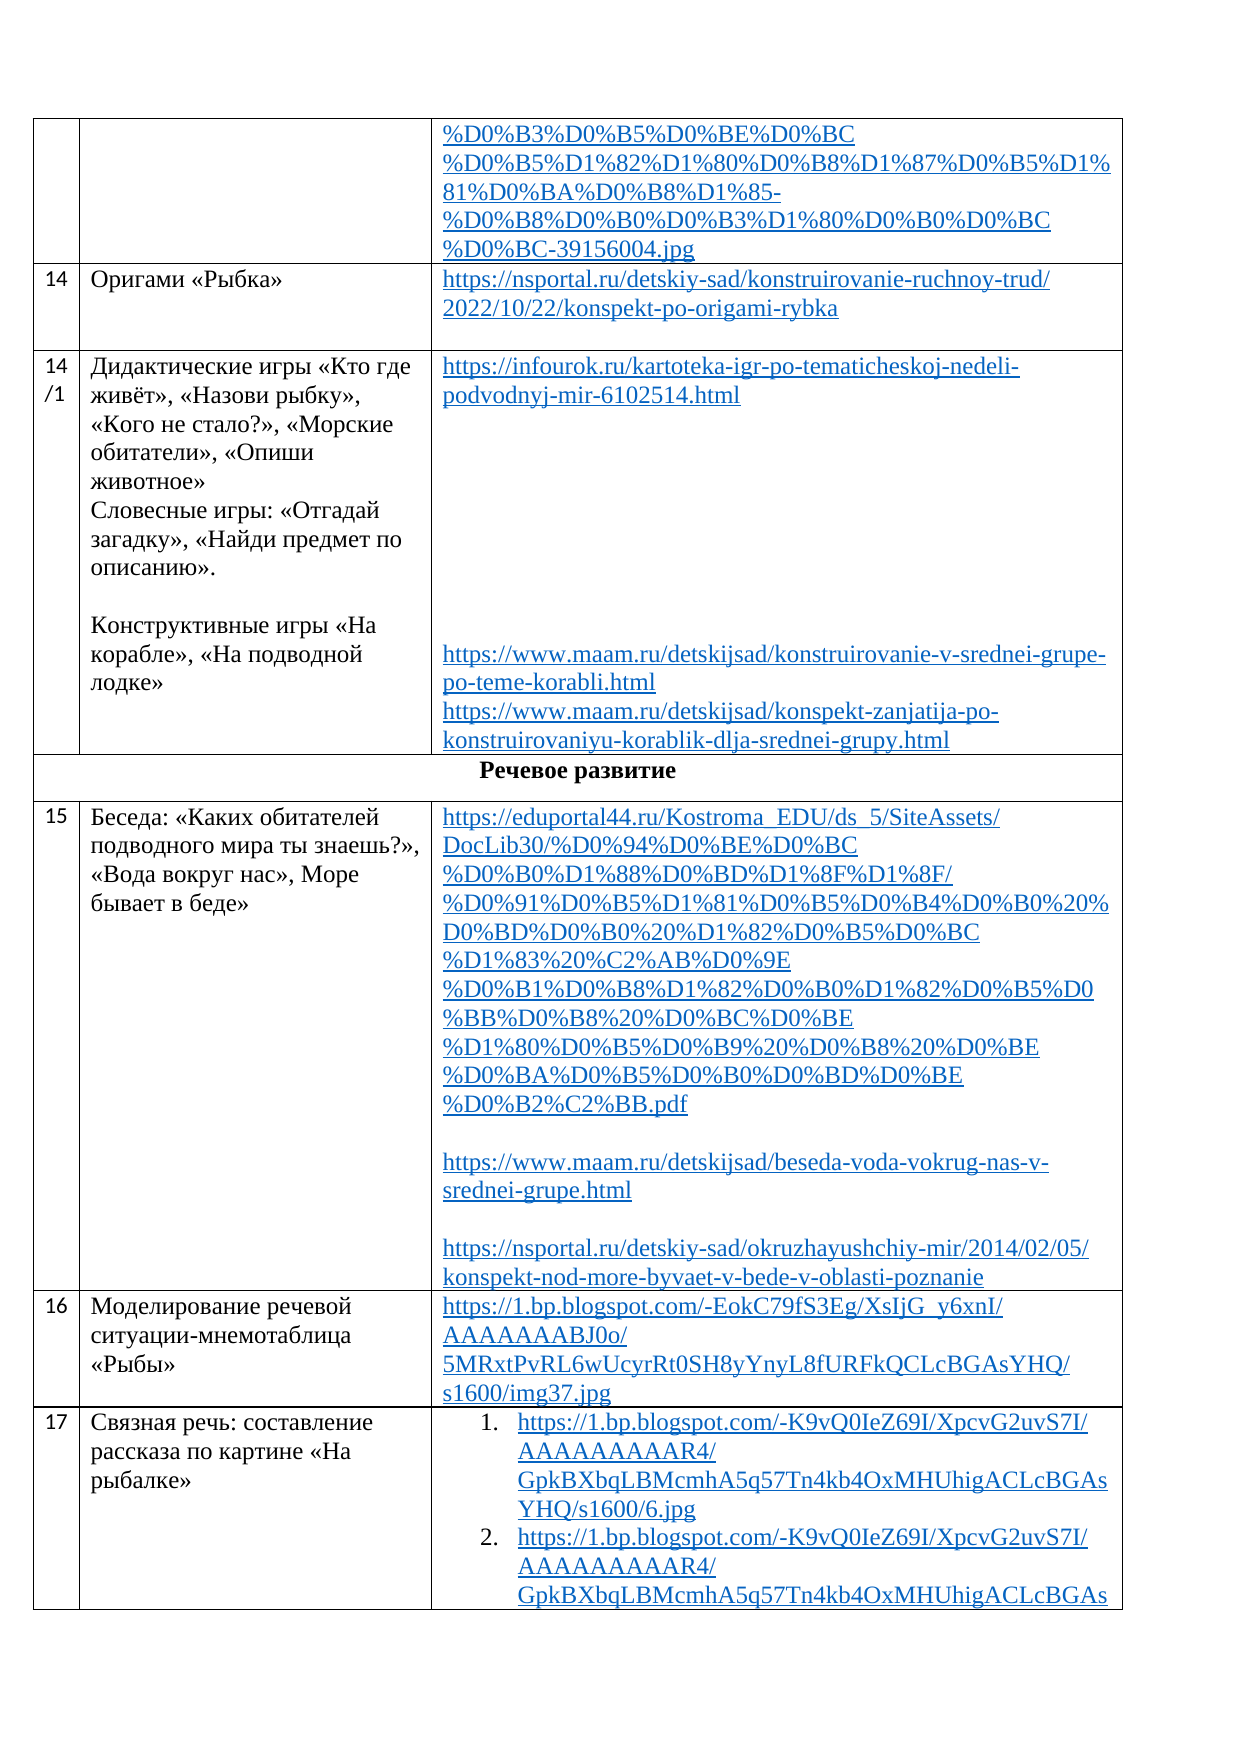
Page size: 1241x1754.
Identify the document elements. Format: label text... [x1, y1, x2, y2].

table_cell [80, 119, 431, 263]
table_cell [80, 1408, 431, 1609]
table_cell https://1.bp.blogspot.com/-EokC79fS3Eg/XsIjG_y6xnI/AAAAAAABJ0o/5MRxtPvRL6wUcyrRt0SH8yYnyL8fURFkQCLcBGAsYHQ/s1600/img37.jpg [432, 1291, 1122, 1406]
table_cell Моделирование речевой ситуации-мнемотаблица «Рыбы» [80, 1291, 431, 1406]
table_cell 14/1 [34, 351, 79, 754]
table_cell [432, 119, 1122, 263]
table_cell Дидактические игры «Кто где живёт», «Назови рыбку», «Кого не стало?», «Морские обитатели», «Опиши животное» Словесные игры: «Отгадай загадку», «Найди предмет по описанию». Конструктивные игры «На корабле», «На подводной лодке» [80, 351, 431, 754]
table_cell https://infourok.ru/kartoteka-igr-po-tematicheskoj-nedeli-podvodnyj-mir-6102514.html https://www.maam.ru/detskijsad/konstruirovanie-v-srednei-grupe-po-teme-korabli.html https://www.maam.ru/detskijsad/konspekt-zanjatija-po-konstruirovaniyu-korablik-dlja-srednei-grupy.html [432, 351, 1122, 754]
table_cell Оригами «Рыбка» [80, 264, 431, 350]
table_cell https://eduportal44.ru/Kostroma_EDU/ds_5/SiteAssets/DocLib30/%D0%94%D0%BE%D0%BC%D0%B0%D1%88%D0%BD%D1%8F%D1%8F/%D0%91%D0%B5%D1%81%D0%B5%D0%B4%D0%B0%20%D0%BD%D0%B0%20%D1%82%D0%B5%D0%BC%D1%83%20%C2%AB%D0%9E%D0%B1%D0%B8%D1%82%D0%B0%D1%82%D0%B5%D0%BB%D0%B8%20%D0%BC%D0%BE%D1%80%D0%B5%D0%B9%20%D0%B8%20%D0%BE%D0%BA%D0%B5%D0%B0%D0%BD%D0%BE%D0%B2%C2%BB.pdf https://www.maam.ru/detskijsad/beseda-voda-vokrug-nas-v-srednei-grupe.html https://nsportal.ru/detskiy-sad/okruzhayushchiy-mir/2014/02/05/konspekt-nod-more-byvaet-v-bede-v-oblasti-poznanie [432, 802, 1122, 1290]
table_cell https://nsportal.ru/detskiy-sad/konstruirovanie-ruchnoy-trud/2022/10/22/konspekt-po-origami-rybka [432, 264, 1122, 350]
table_cell 15 [34, 802, 79, 1290]
table_cell 16 [34, 1291, 79, 1406]
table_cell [432, 1408, 1122, 1609]
table_cell 13 [34, 119, 79, 263]
table_cell 14 [34, 264, 79, 350]
table_cell 17 [34, 1408, 79, 1609]
table_cell Речевое развитие [34, 755, 1122, 801]
table_cell Беседа: «Каких обитателей подводного мира ты знаешь?», «Вода вокруг нас», Море бывает в беде» [80, 802, 431, 1290]
